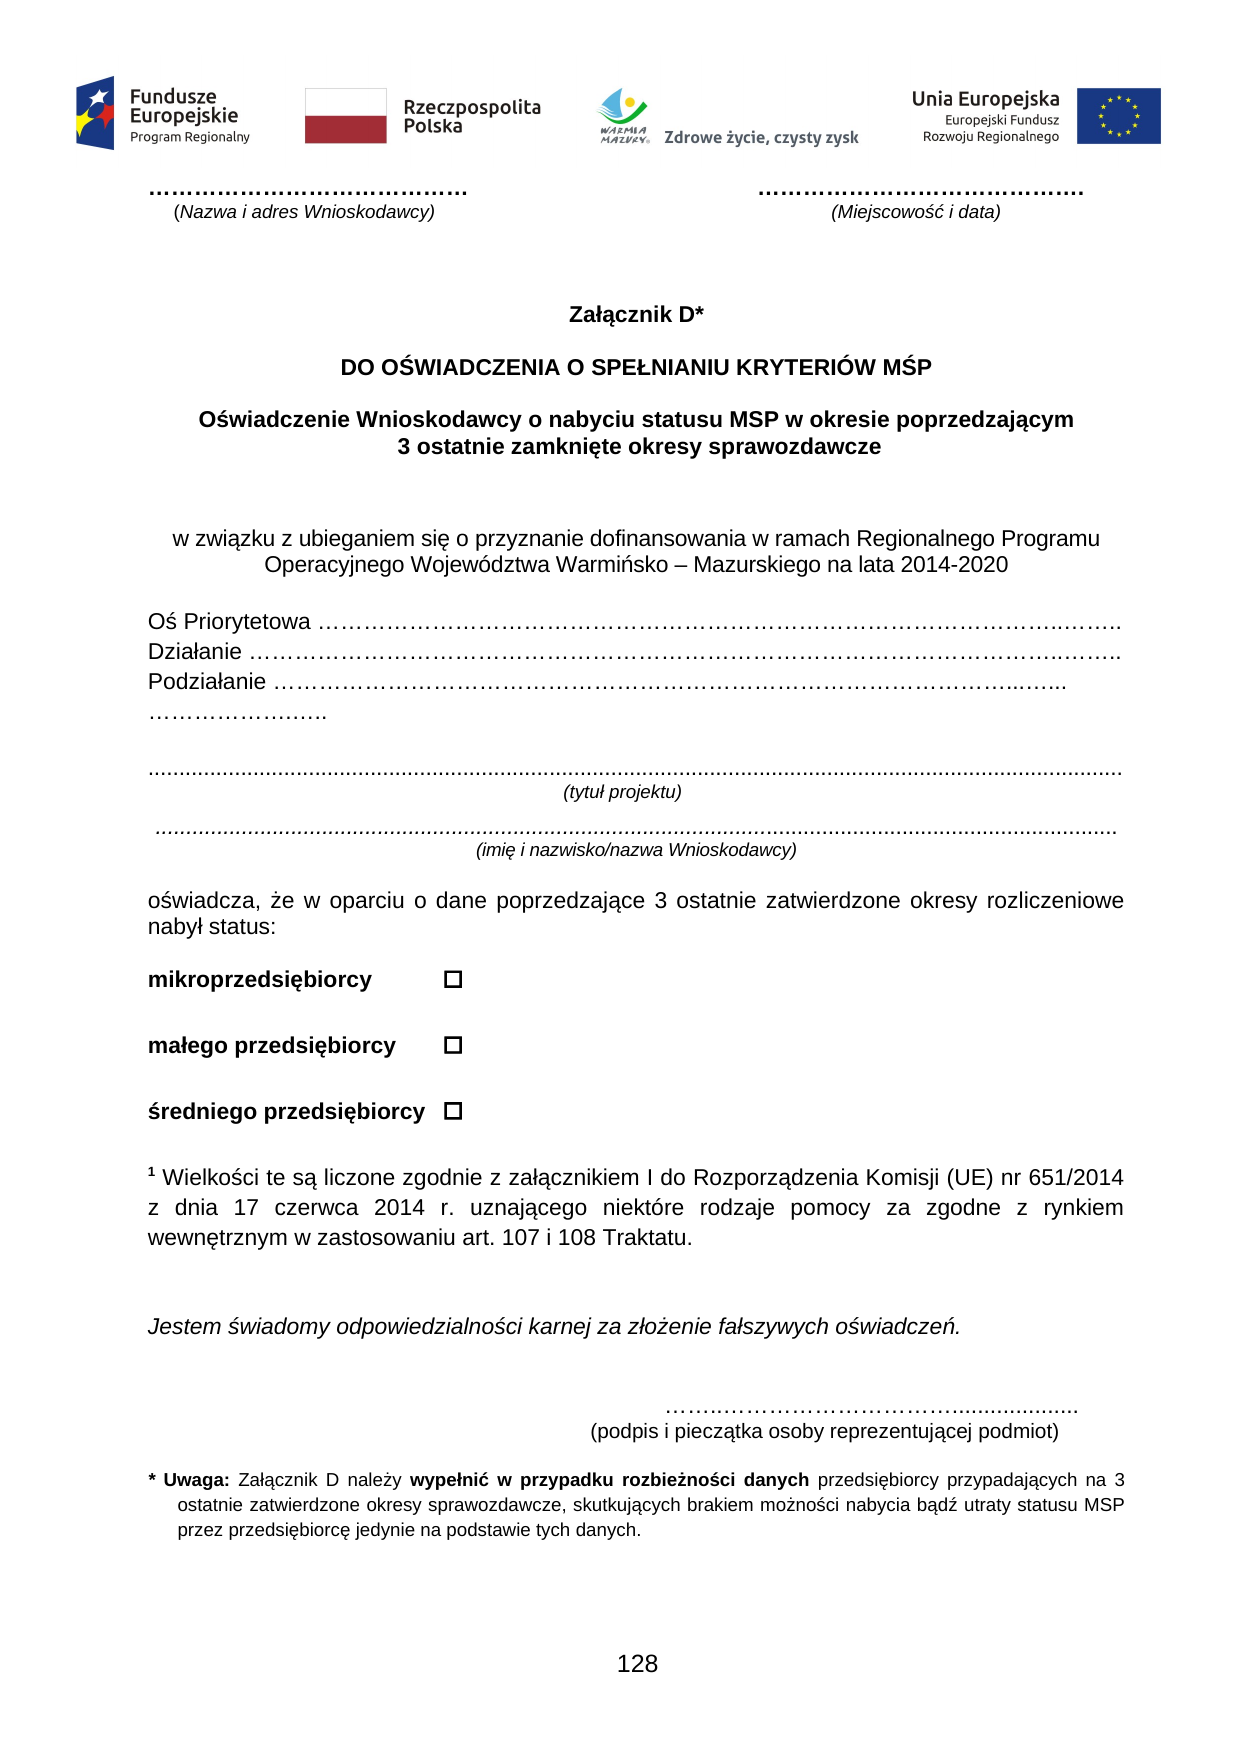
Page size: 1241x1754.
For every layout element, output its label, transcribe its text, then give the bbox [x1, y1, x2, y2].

text oświadcza, że w oparciu o dane poprzedzające 3 ostatnie zatwierdzone okresy rozliczeniowe nabył status: [148, 887, 1125, 940]
text (tytuł projektu) [148, 780, 1125, 802]
text 1 Wielkości te są liczone zgodnie z załącznikiem I do Rozporządzenia Komisji (UE) nr 651/2014 z dnia 17 czerwca 2014 r. uznającego niektóre rodzaje pomocy za zgodne z rynkiem wewnętrznym w zastosowaniu art. 107 i 108 Traktatu. [148, 1163, 1125, 1250]
text mikroprzedsiębiorcy [148, 966, 1125, 992]
text …………………………………… ……………………………………. [148, 168, 1125, 200]
text (podpis i pieczątka osoby reprezentującej podmiot) [590, 1418, 1125, 1442]
text ……..………………………….................... [664, 1392, 1125, 1418]
text ............................................................................................................................................................ [148, 813, 1125, 839]
text Jestem świadomy odpowiedzialności karnej za złożenie fałszywych oświadczeń. [148, 1313, 1125, 1339]
text * Uwaga: Załącznik D należy wypełnić w przypadku rozbieżności danych przedsiębiorcy przypadających na 3 ostatnie zatwierdzone okresy sprawozdawcze, skutkujących brakiem możności nabycia bądź utraty statusu MSP przez przedsiębiorcę jedynie na podstawie tych danych. [148, 1469, 1125, 1540]
text Podziałanie ……………………………………………………………………………………...…...……………….….. [148, 668, 1125, 724]
text w związku z ubieganiem się o przyznanie dofinansowania w ramach Regionalnego Programu Operacyjnego Województwa Warmińsko – Mazurskiego na lata 2014-2020 [148, 525, 1125, 578]
text Oświadczenie Wnioskodawcy o nabyciu statusu MSP w okresie poprzedzającym [148, 406, 1125, 433]
text Załącznik D* [148, 301, 1125, 327]
text DO OŚWIADCZENIA O SPEŁNIANIU KRYTERIÓW MŚP [148, 354, 1125, 380]
text (imię i nazwisko/nazwa Wnioskodawcy) [148, 839, 1125, 861]
picture [35, 55, 1198, 168]
text Działanie ……………………………………………………………………………………………..…….. [148, 638, 1125, 664]
text małego przedsiębiorcy [148, 1032, 1125, 1058]
text .............................................................................................................................................................. [148, 754, 1125, 780]
text (Nazwa i adres Wnioskodawcy) (Miejscowość i data) [148, 200, 1125, 222]
text Oś Priorytetowa ……………………………………………………………………………………..…….. [148, 608, 1125, 634]
text 3 ostatnie zamknięte okresy sprawozdawcze [148, 433, 1125, 459]
text średniego przedsiębiorcy [148, 1098, 1125, 1124]
